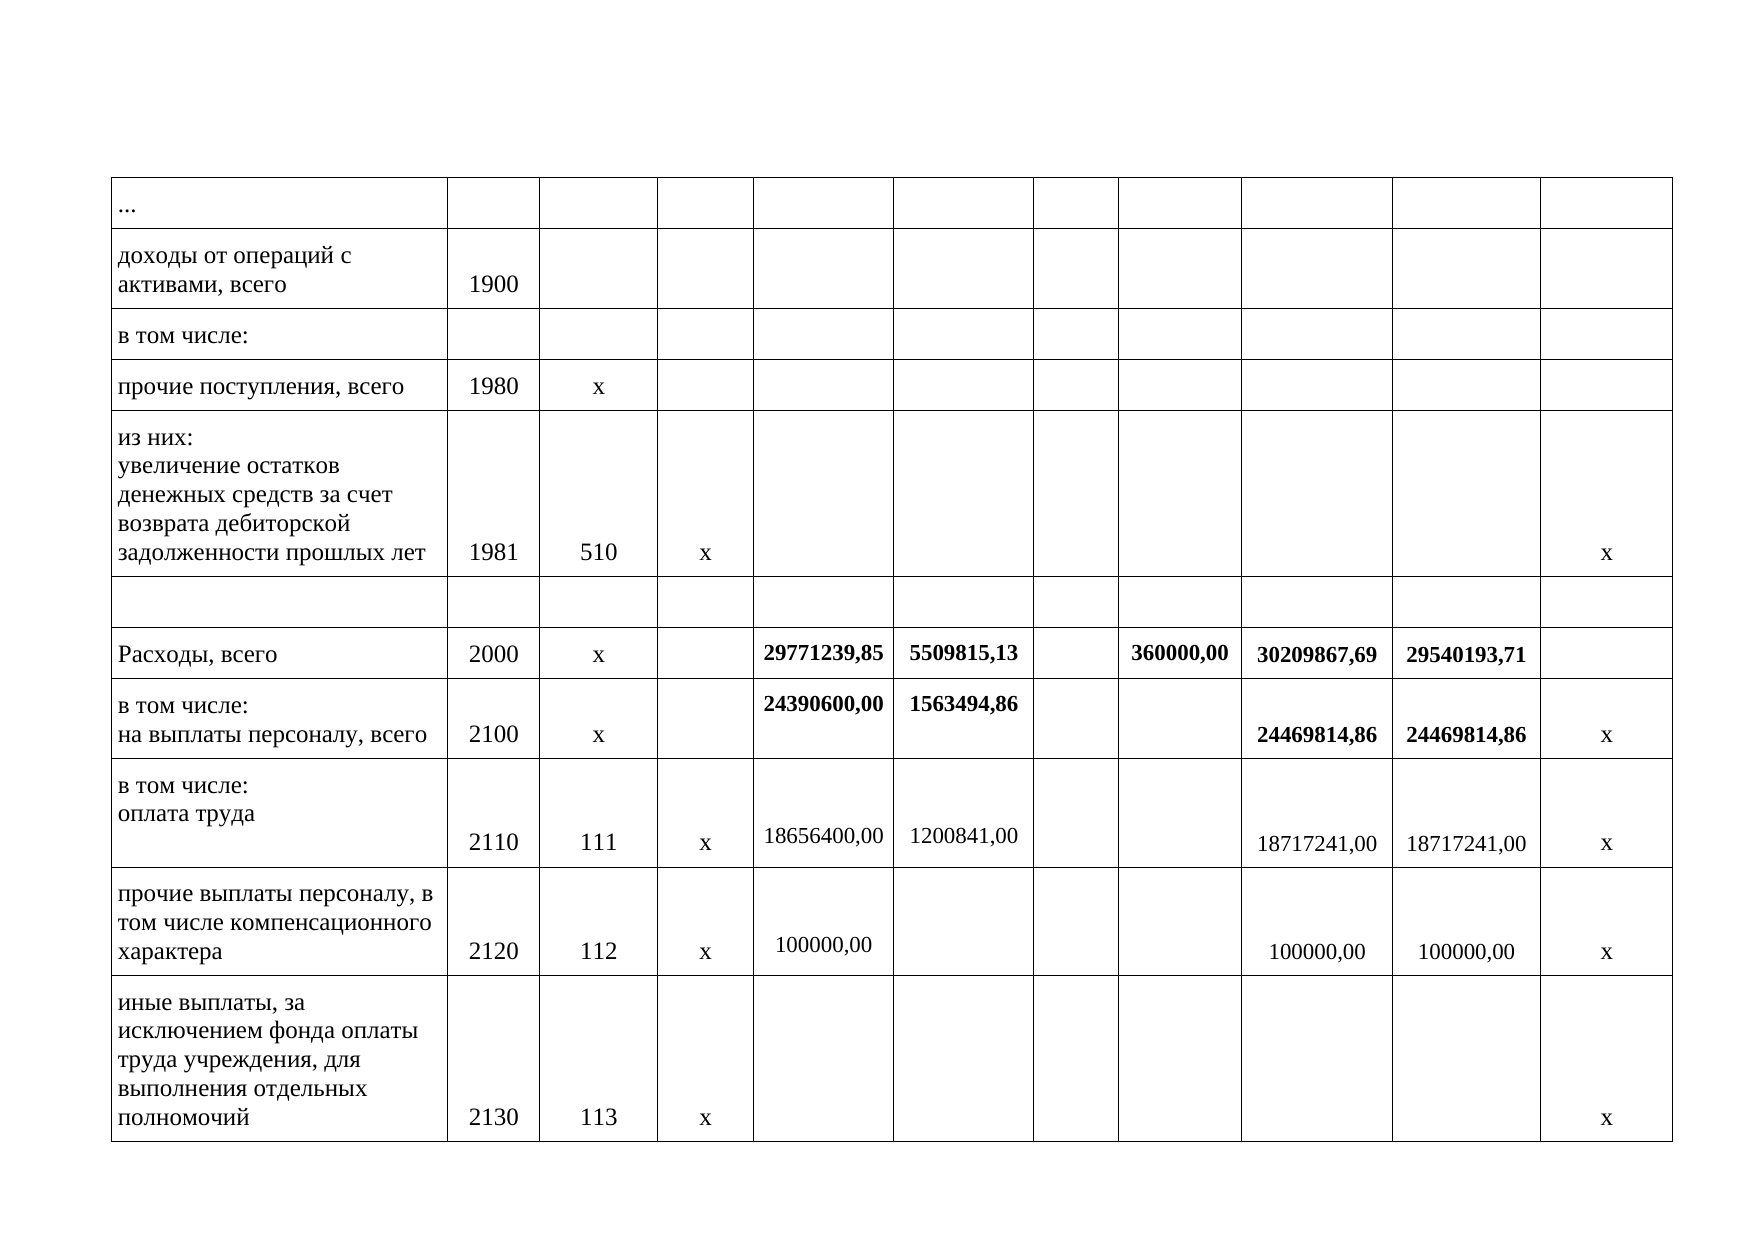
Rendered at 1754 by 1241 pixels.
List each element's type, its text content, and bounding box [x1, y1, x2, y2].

table_cell [1119, 679, 1241, 758]
table_cell доходы от операций с активами, всего [112, 229, 447, 308]
table_cell [1119, 309, 1241, 359]
table_cell 1200841,00 [894, 759, 1033, 867]
table_cell 100000,00 [1393, 868, 1540, 975]
table_cell 2120 [448, 868, 539, 975]
table_cell [448, 577, 539, 627]
table_cell [1242, 309, 1392, 359]
table_cell 24469814,86 [1242, 679, 1392, 758]
table_cell в том числе: оплата труда [112, 759, 447, 867]
table_cell [1541, 229, 1672, 308]
table_cell [1119, 229, 1241, 308]
table_cell Расходы, всего [112, 628, 447, 678]
table_cell в том числе: на выплаты персоналу, всего [112, 679, 447, 758]
table_cell [1034, 309, 1118, 359]
table_cell 18656400,00 [754, 759, 893, 867]
table_cell 24390600,00 [754, 679, 893, 758]
table_cell х [1541, 411, 1672, 576]
table_cell [754, 229, 893, 308]
table_cell [1034, 868, 1118, 975]
table_cell 2000 [448, 628, 539, 678]
table_cell [540, 309, 657, 359]
table_cell х [1541, 759, 1672, 867]
table_cell [448, 309, 539, 359]
table_cell [754, 577, 893, 627]
table_cell [1541, 628, 1672, 678]
table_cell [1119, 868, 1241, 975]
table_cell [112, 577, 447, 627]
table_cell х [540, 628, 657, 678]
table_cell [754, 309, 893, 359]
table_cell [754, 178, 893, 228]
table_cell [1034, 577, 1118, 627]
table_cell 1981 [448, 411, 539, 576]
table_cell [1034, 411, 1118, 576]
table_cell 1900 [448, 229, 539, 308]
table_cell [658, 679, 753, 758]
table_cell прочие выплаты персоналу, в том числе компенсационного характера [112, 868, 447, 975]
table_cell [1393, 577, 1540, 627]
table_cell [658, 360, 753, 410]
table_cell [1034, 360, 1118, 410]
table_cell 100000,00 [754, 868, 893, 975]
table_cell [658, 229, 753, 308]
table_cell 18717241,00 [1242, 759, 1392, 867]
table_cell [1541, 309, 1672, 359]
table_cell [1034, 628, 1118, 678]
table_cell [1393, 229, 1540, 308]
table_cell [1393, 178, 1540, 228]
table_cell х [658, 868, 753, 975]
table_cell 112 [540, 868, 657, 975]
table_cell 24469814,86 [1393, 679, 1540, 758]
table_cell [894, 868, 1033, 975]
table_cell [1034, 759, 1118, 867]
table_cell [658, 577, 753, 627]
table_cell [754, 360, 893, 410]
table_cell [1034, 976, 1118, 1141]
table_cell х [658, 411, 753, 576]
table_cell 1980 [448, 360, 539, 410]
table_cell 30209867,69 [1242, 628, 1392, 678]
table_cell 18717241,00 [1393, 759, 1540, 867]
table_cell [1119, 577, 1241, 627]
table_cell [1119, 976, 1241, 1141]
table_cell [1034, 679, 1118, 758]
table_cell х [1541, 868, 1672, 975]
table_cell [1393, 976, 1540, 1141]
table_cell х [658, 759, 753, 867]
table_cell [894, 178, 1033, 228]
table_cell [1393, 411, 1540, 576]
table_cell [540, 229, 657, 308]
table_cell [894, 976, 1033, 1141]
table_cell 1563494,86 [894, 679, 1033, 758]
table_cell 111 [540, 759, 657, 867]
table_cell [1393, 309, 1540, 359]
table_cell [1242, 178, 1392, 228]
table_cell в том числе: [112, 309, 447, 359]
table_cell 360000,00 [1119, 628, 1241, 678]
table_cell [658, 309, 753, 359]
table_cell [894, 360, 1033, 410]
table_cell х [1541, 976, 1672, 1141]
table_cell 100000,00 [1242, 868, 1392, 975]
table_cell х [540, 360, 657, 410]
table_cell [894, 411, 1033, 576]
table_cell [1541, 360, 1672, 410]
table_cell 29540193,71 [1393, 628, 1540, 678]
table_cell 2110 [448, 759, 539, 867]
table_cell [1242, 229, 1392, 308]
table_cell [894, 309, 1033, 359]
table_cell [1119, 411, 1241, 576]
table_cell 2100 [448, 679, 539, 758]
table_cell 5509815,13 [894, 628, 1033, 678]
table_cell [540, 577, 657, 627]
table_cell [1242, 411, 1392, 576]
table_cell [1541, 577, 1672, 627]
table_cell 510 [540, 411, 657, 576]
table_cell 2130 [448, 976, 539, 1141]
table_cell х [1541, 679, 1672, 758]
table_cell [1393, 360, 1540, 410]
table_cell [1119, 178, 1241, 228]
table_cell из них: увеличение остатков денежных средств за счет возврата дебиторской задолженности прошлых лет [112, 411, 447, 576]
table_cell иные выплаты, за исключением фонда оплаты труда учреждения, для выполнения отдельных полномочий [112, 976, 447, 1141]
table_cell [1242, 976, 1392, 1141]
table_cell [1242, 360, 1392, 410]
table_cell [1119, 360, 1241, 410]
table_cell [1119, 759, 1241, 867]
table_cell прочие поступления, всего [112, 360, 447, 410]
table_cell [894, 229, 1033, 308]
table_cell [540, 178, 657, 228]
table_cell [448, 178, 539, 228]
table_cell х [540, 679, 657, 758]
table_cell ... [112, 178, 447, 228]
table_cell 29771239,85 [754, 628, 893, 678]
table_cell [754, 976, 893, 1141]
table_cell [658, 628, 753, 678]
table_cell [658, 178, 753, 228]
table_cell [1242, 577, 1392, 627]
table_cell [894, 577, 1033, 627]
table_cell [1034, 178, 1118, 228]
table_cell [754, 411, 893, 576]
table_cell [1034, 229, 1118, 308]
table_cell 113 [540, 976, 657, 1141]
table_cell [1541, 178, 1672, 228]
table_cell х [658, 976, 753, 1141]
